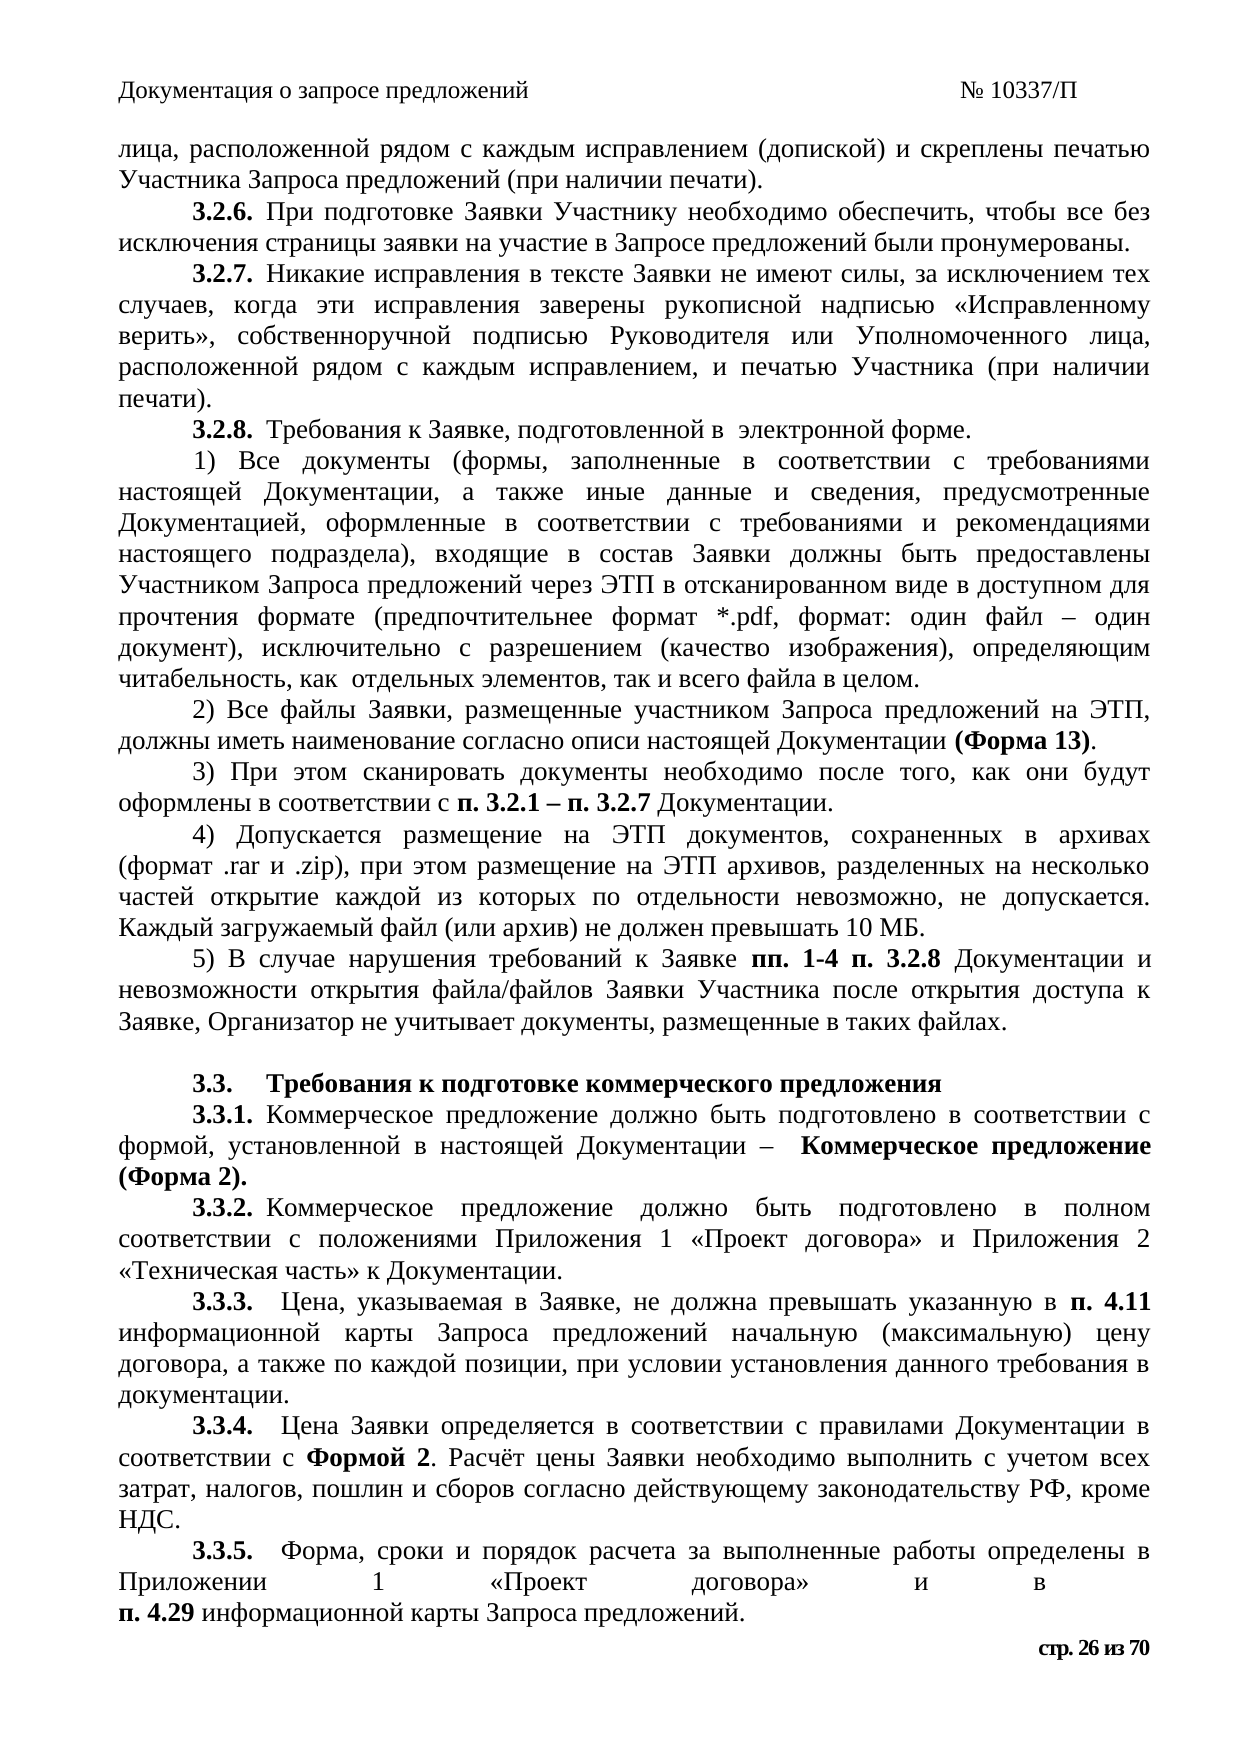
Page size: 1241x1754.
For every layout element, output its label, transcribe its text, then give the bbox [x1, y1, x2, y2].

list Коммерческое предложение должно быть подготовлено в полном соответствии с положениями Приложения 1 «Проект договора» и Приложения 2 «Техническая часть» к Документации. [118, 1191, 1152, 1285]
list При подготовке Заявки Участнику необходимо обеспечить, чтобы все без исключения страницы заявки на участие в Запросе предложений были пронумерованы. [118, 195, 1152, 257]
text 3) При этом сканировать документы необходимо после того, как они будут оформлены в соответствии с п. 3.2.1 – п. 3.2.7 Документации. [118, 755, 1152, 818]
list Цена, указываемая в Заявке, не должна превышать указанную в п. 4.11 информационной карты Запроса предложений начальную (максимальную) цену договора, а также по каждой позиции, при условии установления данного требования в документации. [118, 1285, 1152, 1409]
text 1) Все документы (формы, заполненные в соответствии с требованиями настоящей Документации, а также иные данные и сведения, предусмотренные Документацией, оформленные в соответствии с требованиями и рекомендациями настоящего подраздела), входящие в состав Заявки должны быть предоставлены Участником Запроса предложений через ЭТП в отсканированном виде в доступном для прочтения формате (предпочтительнее формат *.pdf, формат: один файл – один документ), исключительно с разрешением (качество изображения), определяющим читабельность, как отдельных элементов, так и всего файла в целом. [118, 444, 1152, 693]
text 5) В случае нарушения требований к Заявке пп. 1-4 п. 3.2.8 Документации и невозможности открытия файла/файлов Заявки Участника после открытия доступа к Заявке, Организатор не учитывает документы, размещенные в таких файлах. [118, 942, 1152, 1036]
list Никакие исправления в тексте Заявки не имеют силы, за исключением тех случаев, когда эти исправления заверены рукописной надписью «Исправленному верить», собственноручной подписью Руководителя или Уполномоченного лица, расположенной рядом с каждым исправлением, и печатью Участника (при наличии печати). [118, 257, 1152, 413]
subtitle Требования к подготовке коммерческого предложения [118, 1067, 1152, 1098]
text 4) Допускается размещение на ЭТП документов, сохраненных в архивах (формат .rar и .zip), при этом размещение на ЭТП архивов, разделенных на несколько частей открытие каждой из которых по отдельности невозможно, не допускается. Каждый загружаемый файл (или архив) не должен превышать 10 МБ. [118, 818, 1152, 942]
list Форма, сроки и порядок расчета за выполненные работы определены в Приложении 1 «Проект договора» и в п. 4.29 информационной карты Запроса предложений. [118, 1534, 1152, 1627]
text 2) Все файлы Заявки, размещенные участником Запроса предложений на ЭТП, должны иметь наименование согласно описи настоящей Документации (Форма 13). [118, 693, 1152, 755]
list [118, 132, 1152, 195]
list Коммерческое предложение должно быть подготовлено в соответствии с формой, установленной в настоящей Документации – Коммерческое предложение (Форма 2). [118, 1098, 1152, 1191]
list Требования к Заявке, подготовленной в электронной форме. [118, 413, 1152, 444]
list Цена Заявки определяется в соответствии с правилами Документации в соответствии с Формой 2. Расчёт цены Заявки необходимо выполнить с учетом всех затрат, налогов, пошлин и сборов согласно действующему законодательству РФ, кроме НДС. [118, 1409, 1152, 1534]
